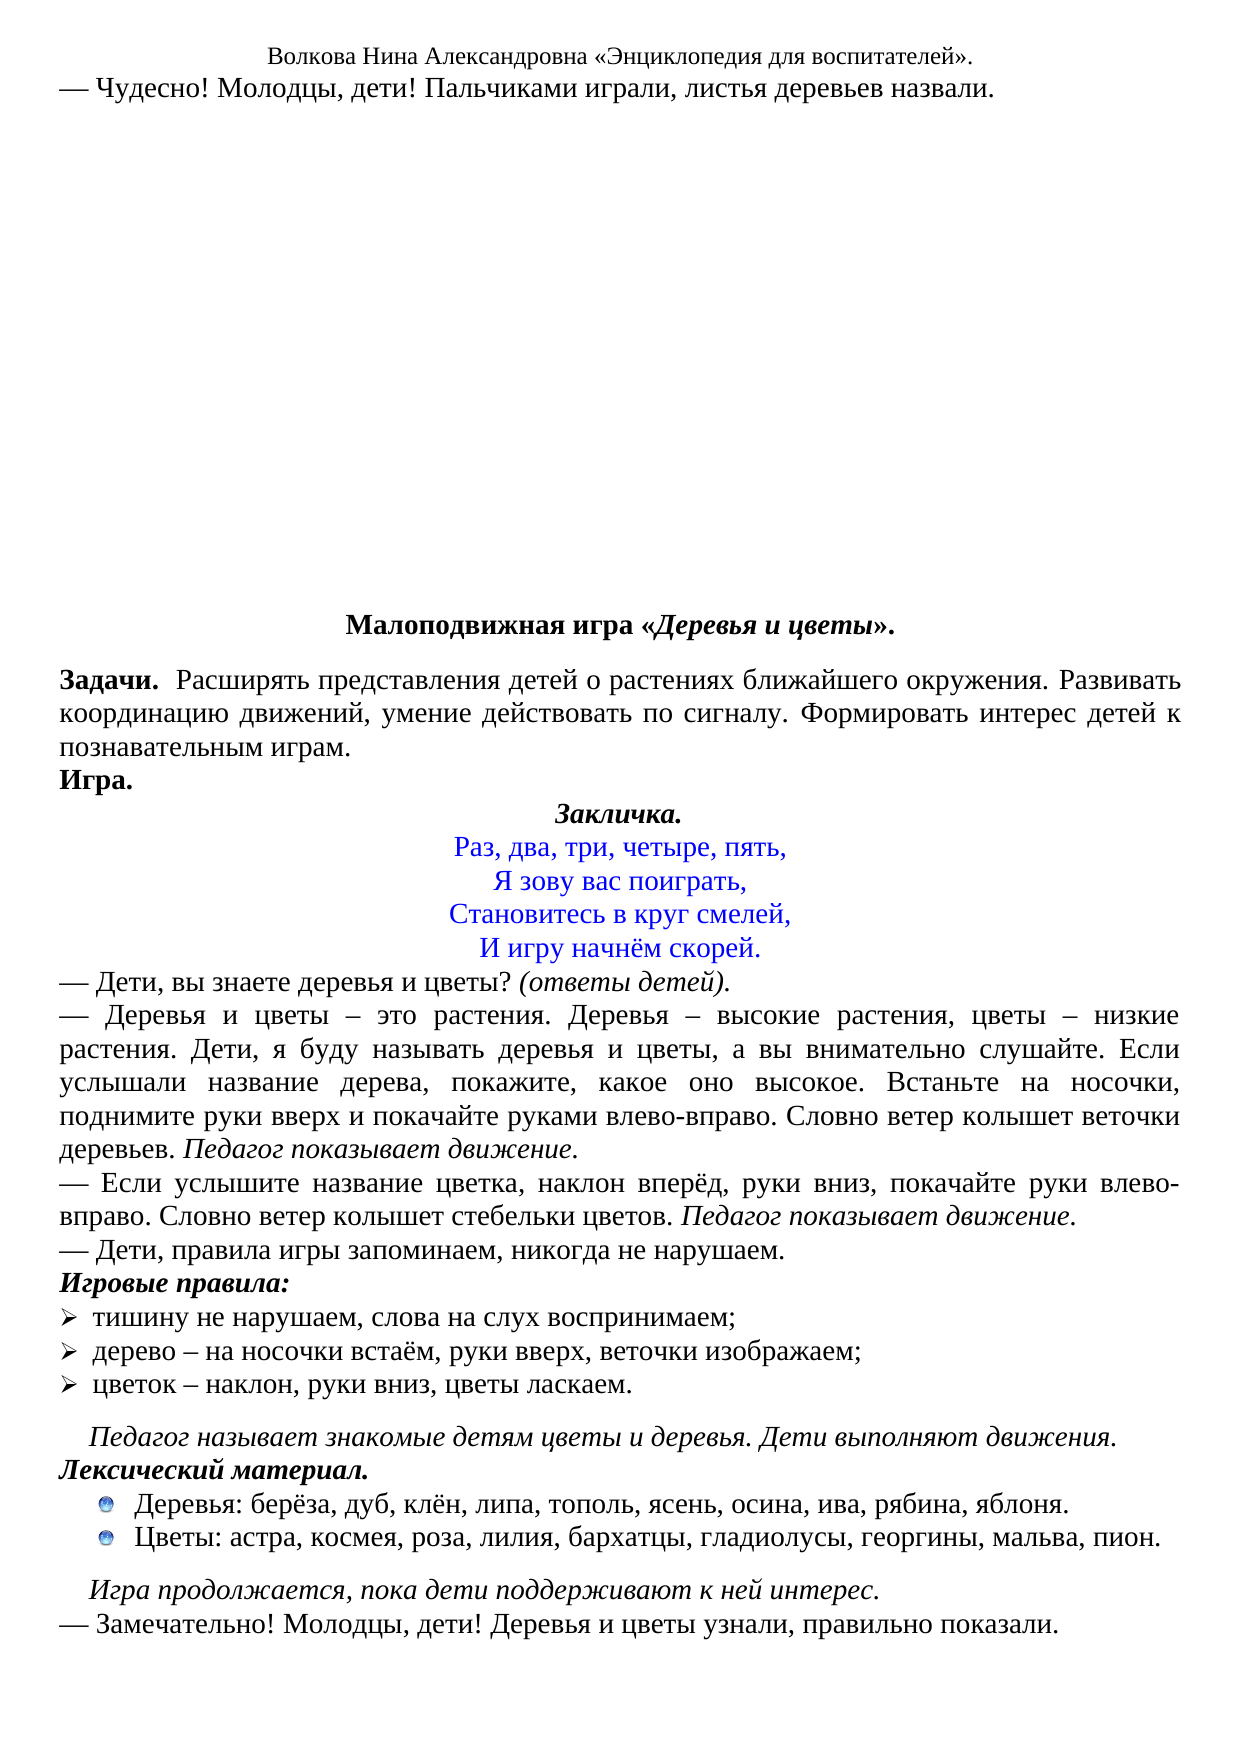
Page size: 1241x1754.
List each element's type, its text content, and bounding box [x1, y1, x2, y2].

list дерево – на носочки встаём, руки вверх, веточки изображаем; [59, 1333, 1181, 1366]
text — Чудесно! Молодцы, дети! Пальчиками играли, листья деревьев назвали. [59, 70, 1181, 104]
text Задачи. Расширять представления детей о растениях ближайшего окружения. Развивать координацию движений, умение действовать по сигналу. Формировать интерес детей к познавательным играм. [59, 662, 1181, 762]
text Лексический материал. [59, 1452, 1181, 1486]
picture [97, 1496, 115, 1514]
text — Дети, правила игры запоминаем, никогда не нарушаем. [59, 1232, 1181, 1266]
text И игру начнём скорей. [59, 930, 1181, 964]
text Малоподвижная игра «Деревья и цветы». [59, 607, 1181, 640]
text Раз, два, три, четыре, пять, [59, 829, 1181, 863]
list Цветы: астра, космея, роза, лилия, бархатцы, гладиолусы, георгины, мальва, пион. [97, 1519, 1181, 1553]
text Игровые правила: [59, 1266, 1181, 1299]
picture [97, 1530, 115, 1547]
text Игра. [59, 762, 1181, 796]
text Становитесь в круг смелей, [59, 897, 1181, 930]
list цветок – наклон, руки вниз, цветы ласкаем. [59, 1366, 1181, 1400]
text Закличка. [59, 796, 1181, 829]
text — Замечательно! Молодцы, дети! Деревья и цветы узнали, правильно показали. [59, 1606, 1181, 1639]
text Педагог называет знакомые детям цветы и деревья. Дети выполняют движения. [59, 1419, 1181, 1452]
text Игра продолжается, пока дети поддерживают к ней интерес. [59, 1572, 1181, 1606]
text — Деревья и цветы – это растения. Деревья – высокие растения, цветы – низкие растения. Дети, я буду называть деревья и цветы, а вы внимательно слушайте. Если услышали название дерева, покажите, какое оно высокое. Встаньте на носочки, поднимите руки вверх и покачайте руками влево-вправо. Словно ветер колышет веточки деревьев. Педагог показывает движение. [59, 997, 1181, 1165]
list Деревья: берёза, дуб, клён, липа, тополь, ясень, осина, ива, рябина, яблоня. [97, 1486, 1181, 1519]
text — Если услышите название цветка, наклон вперёд, руки вниз, покачайте руки влево-вправо. Словно ветер колышет стебельки цветов. Педагог показывает движение. [59, 1165, 1181, 1232]
text — Дети, вы знаете деревья и цветы? (ответы детей). [59, 964, 1181, 997]
text Я зову вас поиграть, [59, 863, 1181, 897]
list тишину не нарушаем, слова на слух воспринимаем; [59, 1299, 1181, 1333]
